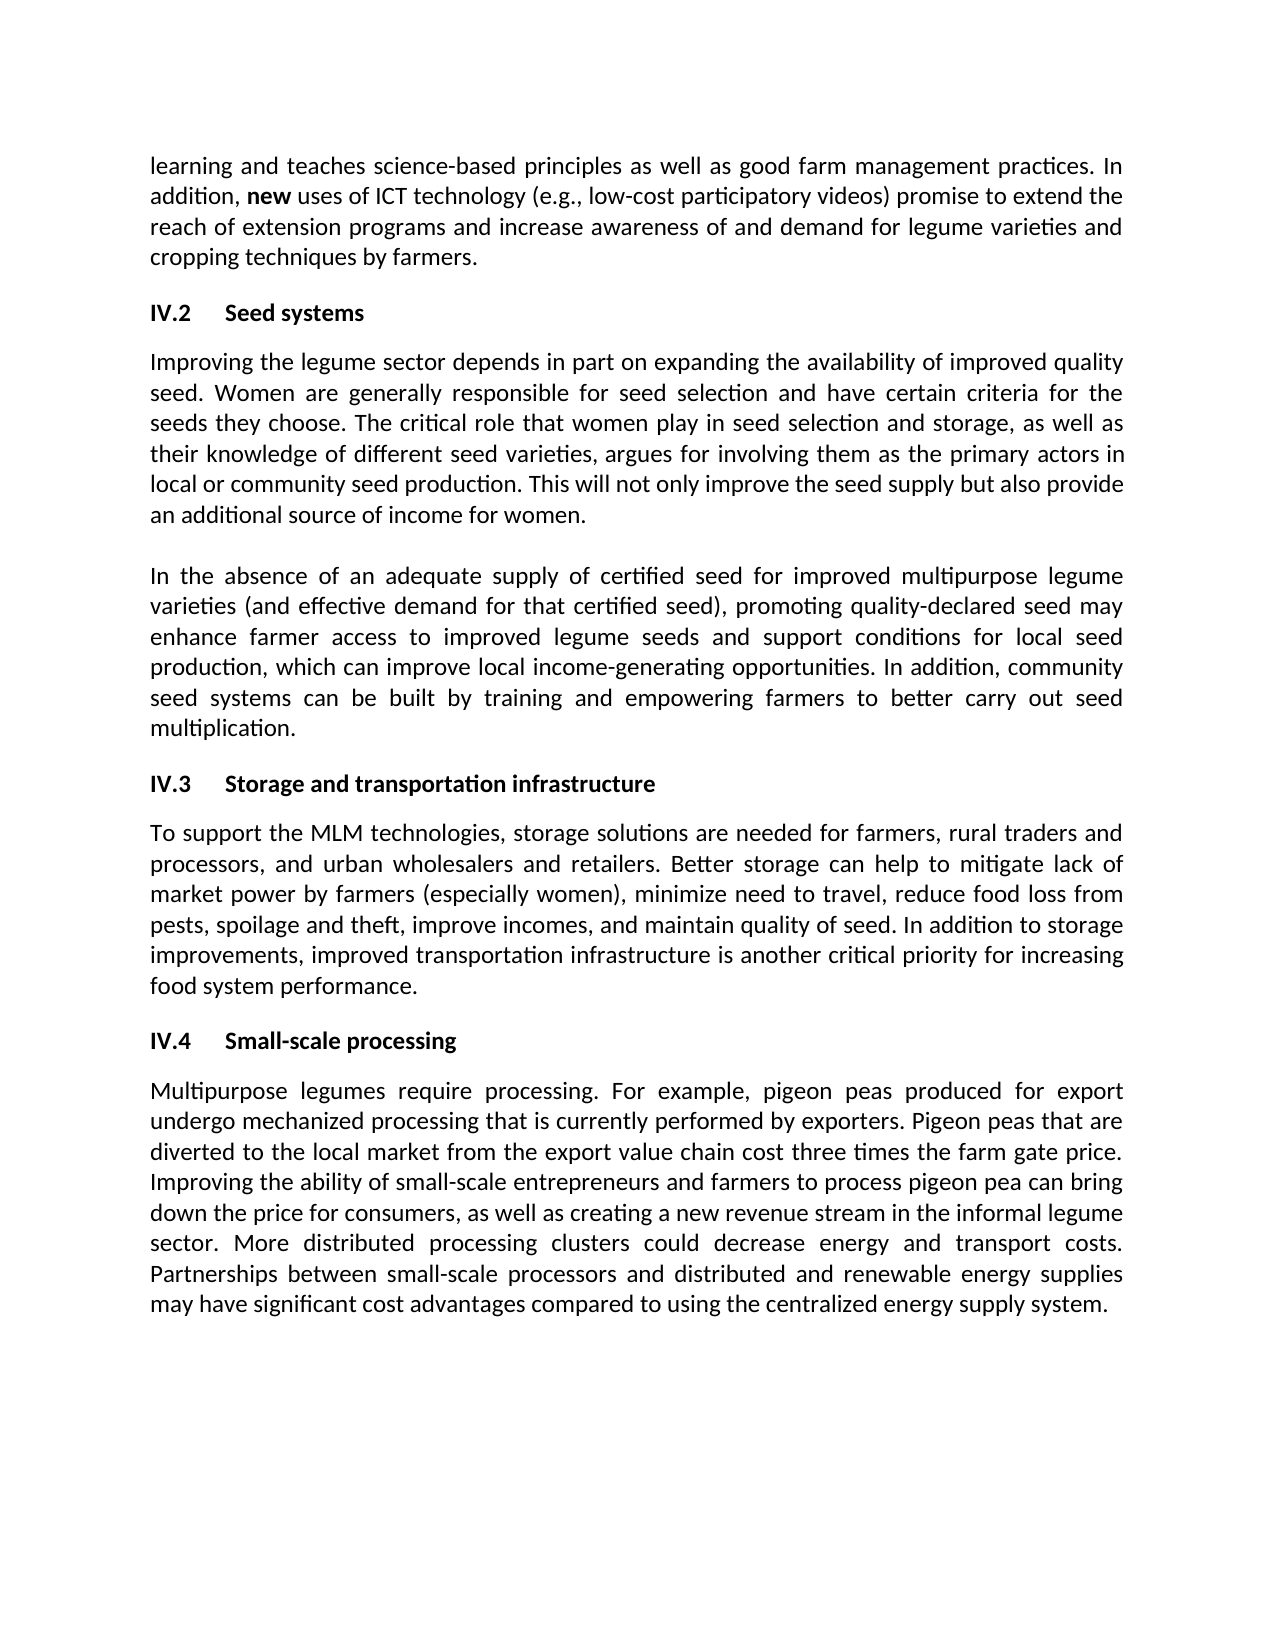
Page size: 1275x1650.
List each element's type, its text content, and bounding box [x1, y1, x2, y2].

text Multipurpose legumes require processing. For example, pigeon peas produced for export undergo mechanized processing that is currently performed by exporters. Pigeon peas that are diverted to the local market from the export value chain cost three times the farm gate price. Improving the ability of small-scale entrepreneurs and farmers to process pigeon pea can bring down the price for consumers, as well as creating a new revenue stream in the informal legume sector. More distributed processing clusters could decrease energy and transport costs. Partnerships between small-scale processors and distributed and renewable energy supplies may have significant cost advantages compared to using the centralized energy supply system. [150, 1075, 1125, 1319]
list Seed systems [150, 297, 1125, 328]
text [150, 150, 1125, 272]
text To support the MLM technologies, storage solutions are needed for farmers, rural traders and processors, and urban wholesalers and retailers. Better storage can help to mitigate lack of market power by farmers (especially women), minimize need to travel, reduce food loss from pests, spoilage and theft, improve incomes, and maintain quality of seed. In addition to storage improvements, improved transportation infrastructure is another critical priority for increasing food system performance. [150, 817, 1125, 1001]
list Storage and transportation infrastructure [150, 768, 1125, 799]
text Improving the legume sector depends in part on expanding the availability of improved quality seed. Women are generally responsible for seed selection and have certain criteria for the seeds they choose. The critical role that women play in seed selection and storage, as well as their knowledge of different seed varieties, argues for involving them as the primary actors in local or community seed production. This will not only improve the seed supply but also provide an additional source of income for women. [150, 346, 1125, 529]
text In the absence of an adequate supply of certified seed for improved multipurpose legume varieties (and effective demand for that certified seed), promoting quality-declared seed may enhance farmer access to improved legume seeds and support conditions for local seed production, which can improve local income-generating opportunities. In addition, community seed systems can be built by training and empowering farmers to better carry out seed multiplication. [150, 560, 1125, 743]
list Small-scale processing [150, 1026, 1125, 1056]
